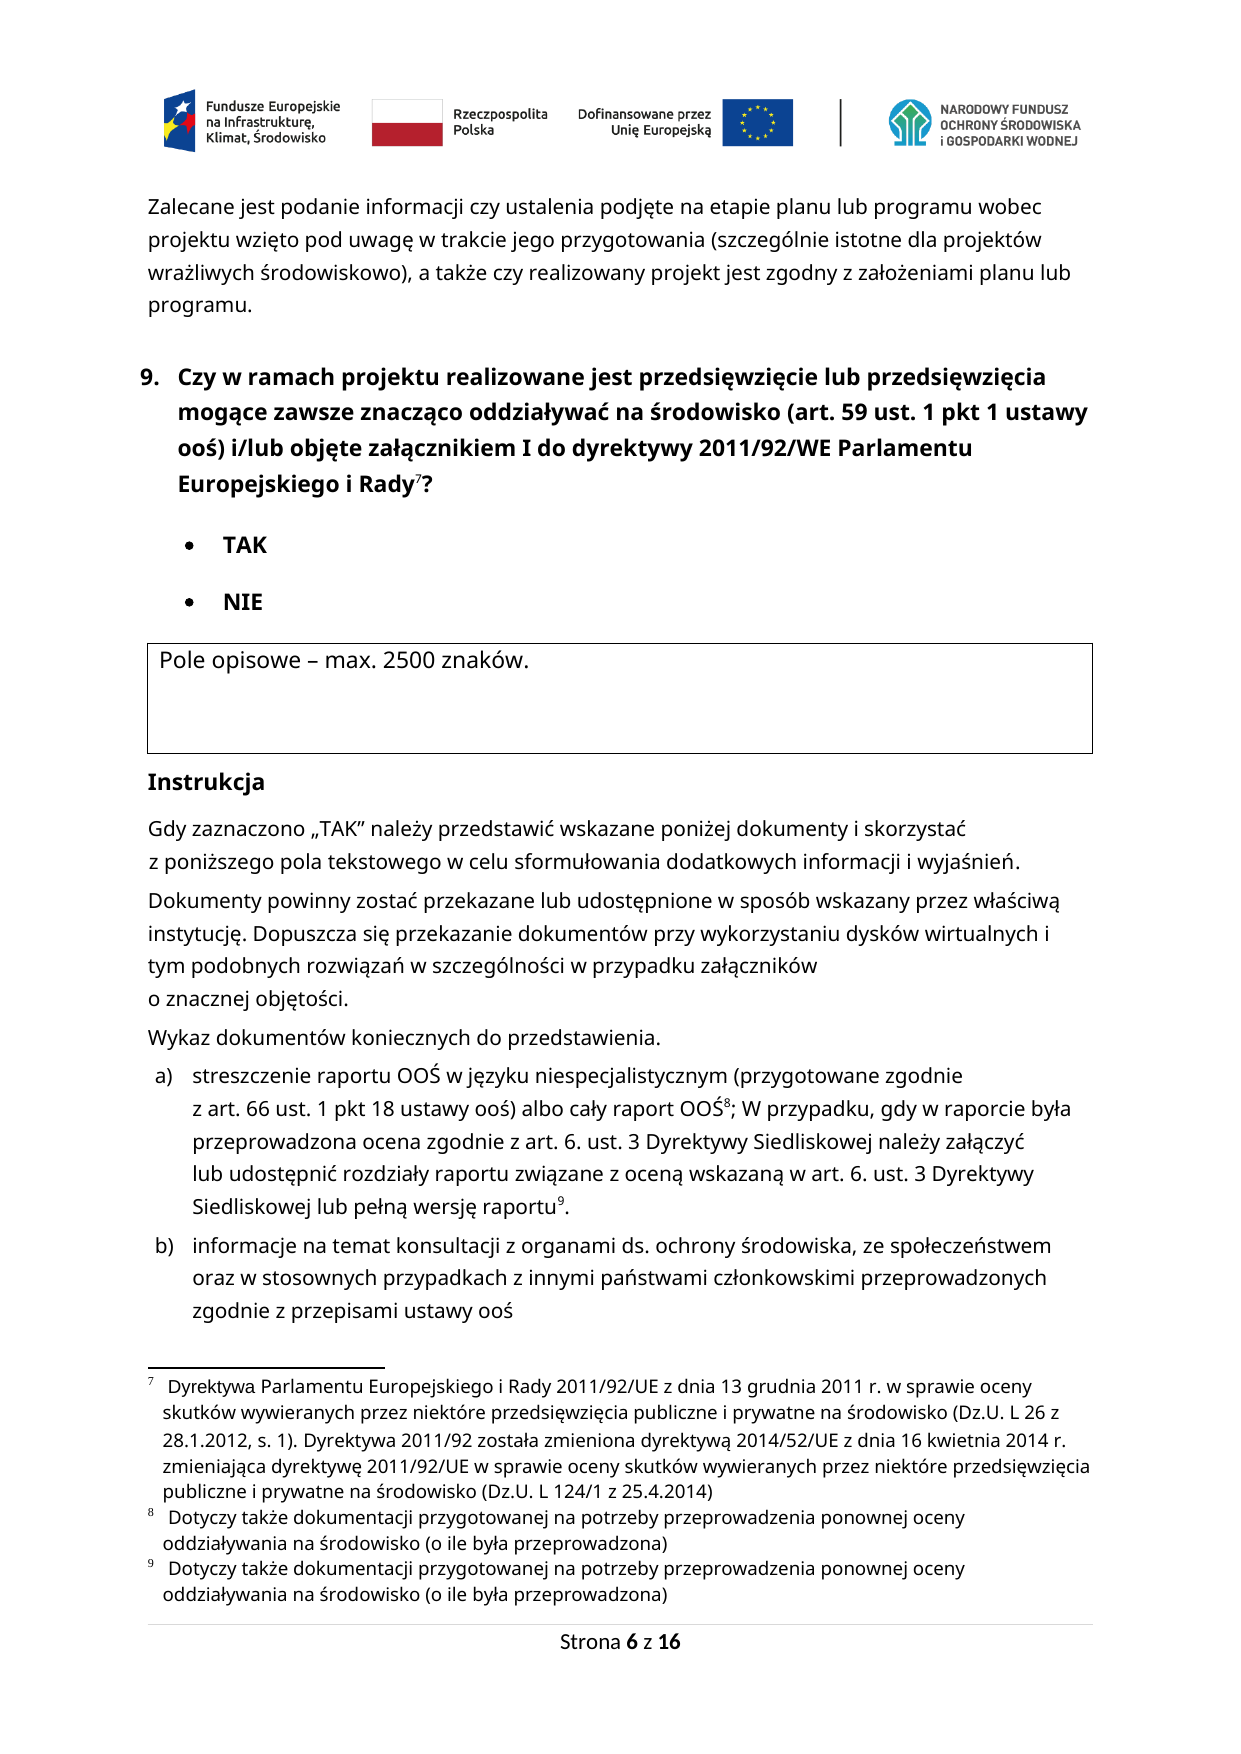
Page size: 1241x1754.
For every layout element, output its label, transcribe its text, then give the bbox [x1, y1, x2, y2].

text Gdy zaznaczono „TAK” należy przedstawić wskazane poniżej dokumenty i skorzystać z poniższego pola tekstowego w celu sformułowania dodatkowych informacji i wyjaśnień. [148, 814, 1093, 876]
list TAK [185, 529, 1093, 560]
text Zalecane jest podanie informacji czy ustalenia podjęte na etapie planu lub programu wobec projektu wzięto pod uwagę w trakcie jego przygotowania (szczególnie istotne dla projektów wrażliwych środowiskowo), a także czy realizowany projekt jest zgodny z założeniami planu lub programu. [148, 192, 1093, 319]
list informacje na temat konsultacji z organami ds. ochrony środowiska, ze społeczeństwem oraz w stosownych przypadkach z innymi państwami członkowskimi przeprowadzonych zgodnie z przepisami ustawy ooś [154, 1231, 1093, 1324]
list NIE [185, 586, 1093, 617]
text Instrukcja [148, 766, 1093, 797]
picture [147, 73, 1093, 168]
table_header Pole opisowe – max. 2500 znaków. [148, 644, 1092, 753]
text Wykaz dokumentów koniecznych do przedstawienia. [148, 1023, 1093, 1051]
list Czy w ramach projektu realizowane jest przedsięwzięcie lub przedsięwzięcia mogące zawsze znacząco oddziaływać na środowisko (art. 59 ust. 1 pkt 1 ustawy ooś) i/lub objęte załącznikiem I do dyrektywy 2011/92/WE Parlamentu Europejskiego i Rady? [140, 360, 1093, 499]
list streszczenie raportu OOŚ w języku niespecjalistycznym (przygotowane zgodnie z art. 66 ust. 1 pkt 18 ustawy ooś) albo cały raport OOŚ; W przypadku, gdy w raporcie była przeprowadzona ocena zgodnie z art. 6. ust. 3 Dyrektywy Siedliskowej należy załączyć lub udostępnić rozdziały raportu związane z oceną wskazaną w art. 6. ust. 3 Dyrektywy Siedliskowej lub pełną wersję raportu. [154, 1062, 1093, 1220]
text Dokumenty powinny zostać przekazane lub udostępnione w sposób wskazany przez właściwą instytucję. Dopuszcza się przekazanie dokumentów przy wykorzystaniu dysków wirtualnych i tym podobnych rozwiązań w szczególności w przypadku załączników o znacznej objętości. [148, 886, 1093, 1012]
